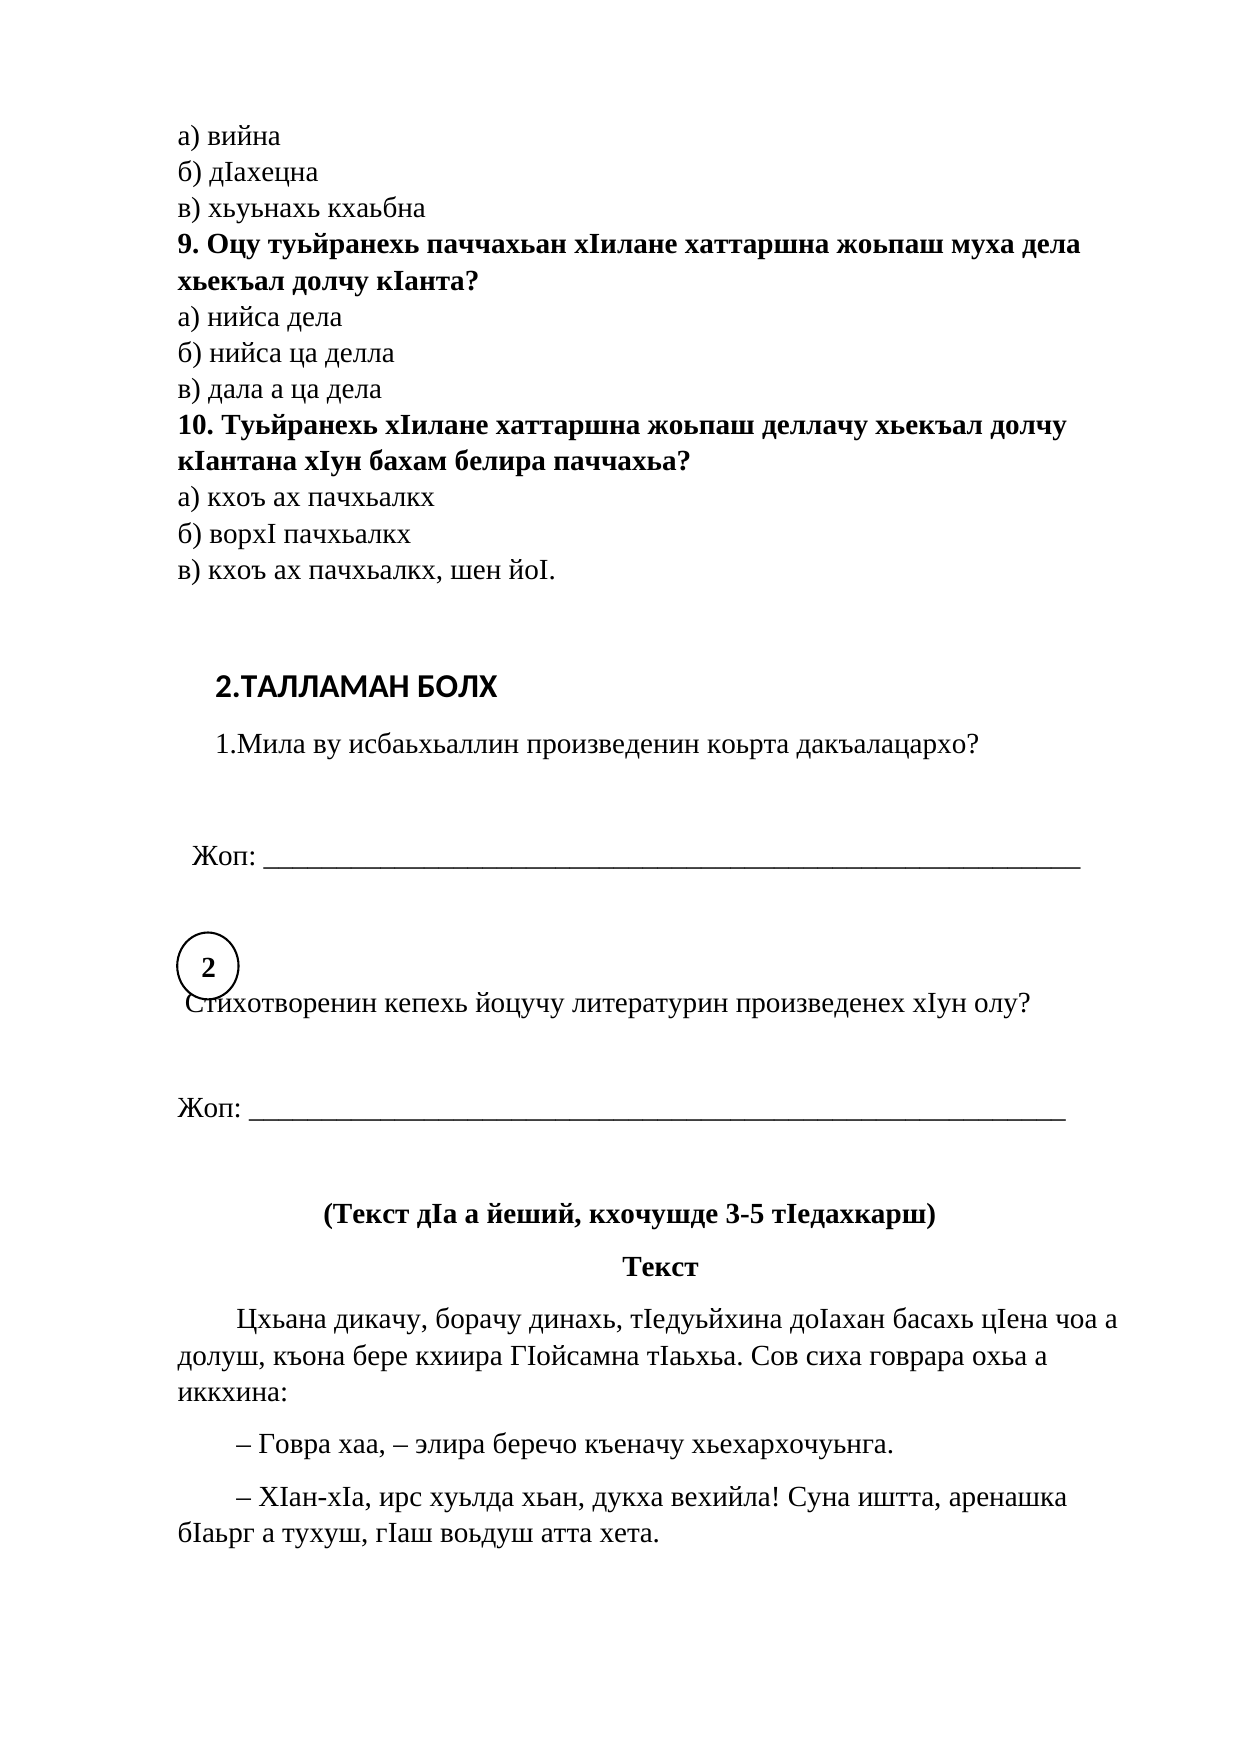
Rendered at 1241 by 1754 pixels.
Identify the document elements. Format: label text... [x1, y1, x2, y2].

text Текст [177, 1249, 1152, 1282]
text 2.ТАЛЛАМАН БОЛХ [215, 665, 1152, 706]
text Жоп: ________________________________________________________ [177, 838, 1152, 872]
text Цхьана дикачу, борачу динахь, тIедуьйхина доIахан басахь цIена чоа а долуш, къона бере кхиира ГIойсамна тIаьхьа. Сов сиха говрара охьа а иккхина: [177, 1302, 1152, 1407]
text Жоп: ________________________________________________________ [177, 1090, 1152, 1124]
text – ХIан-хIа, ирс хуьлда хьан, дукха вехийла! Суна иштта, аренашка бIаьрг а тухуш, гIаш воьдуш атта хета. [177, 1479, 1152, 1549]
text – Говра хаа, – элира беречо къеначу хьехархочуьнга. [177, 1427, 1152, 1460]
text (Текст дIа а йеший, кхочушде 3-5 тIедахкарш) [177, 1196, 1152, 1229]
text 1.Мила ву исбаьхьаллин произведенин коьрта дакъалацархо? [215, 726, 1152, 759]
text Стихотворенин кепехь йоцучу литературин произведенех хIун олу? [177, 985, 1152, 1018]
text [177, 118, 1152, 585]
